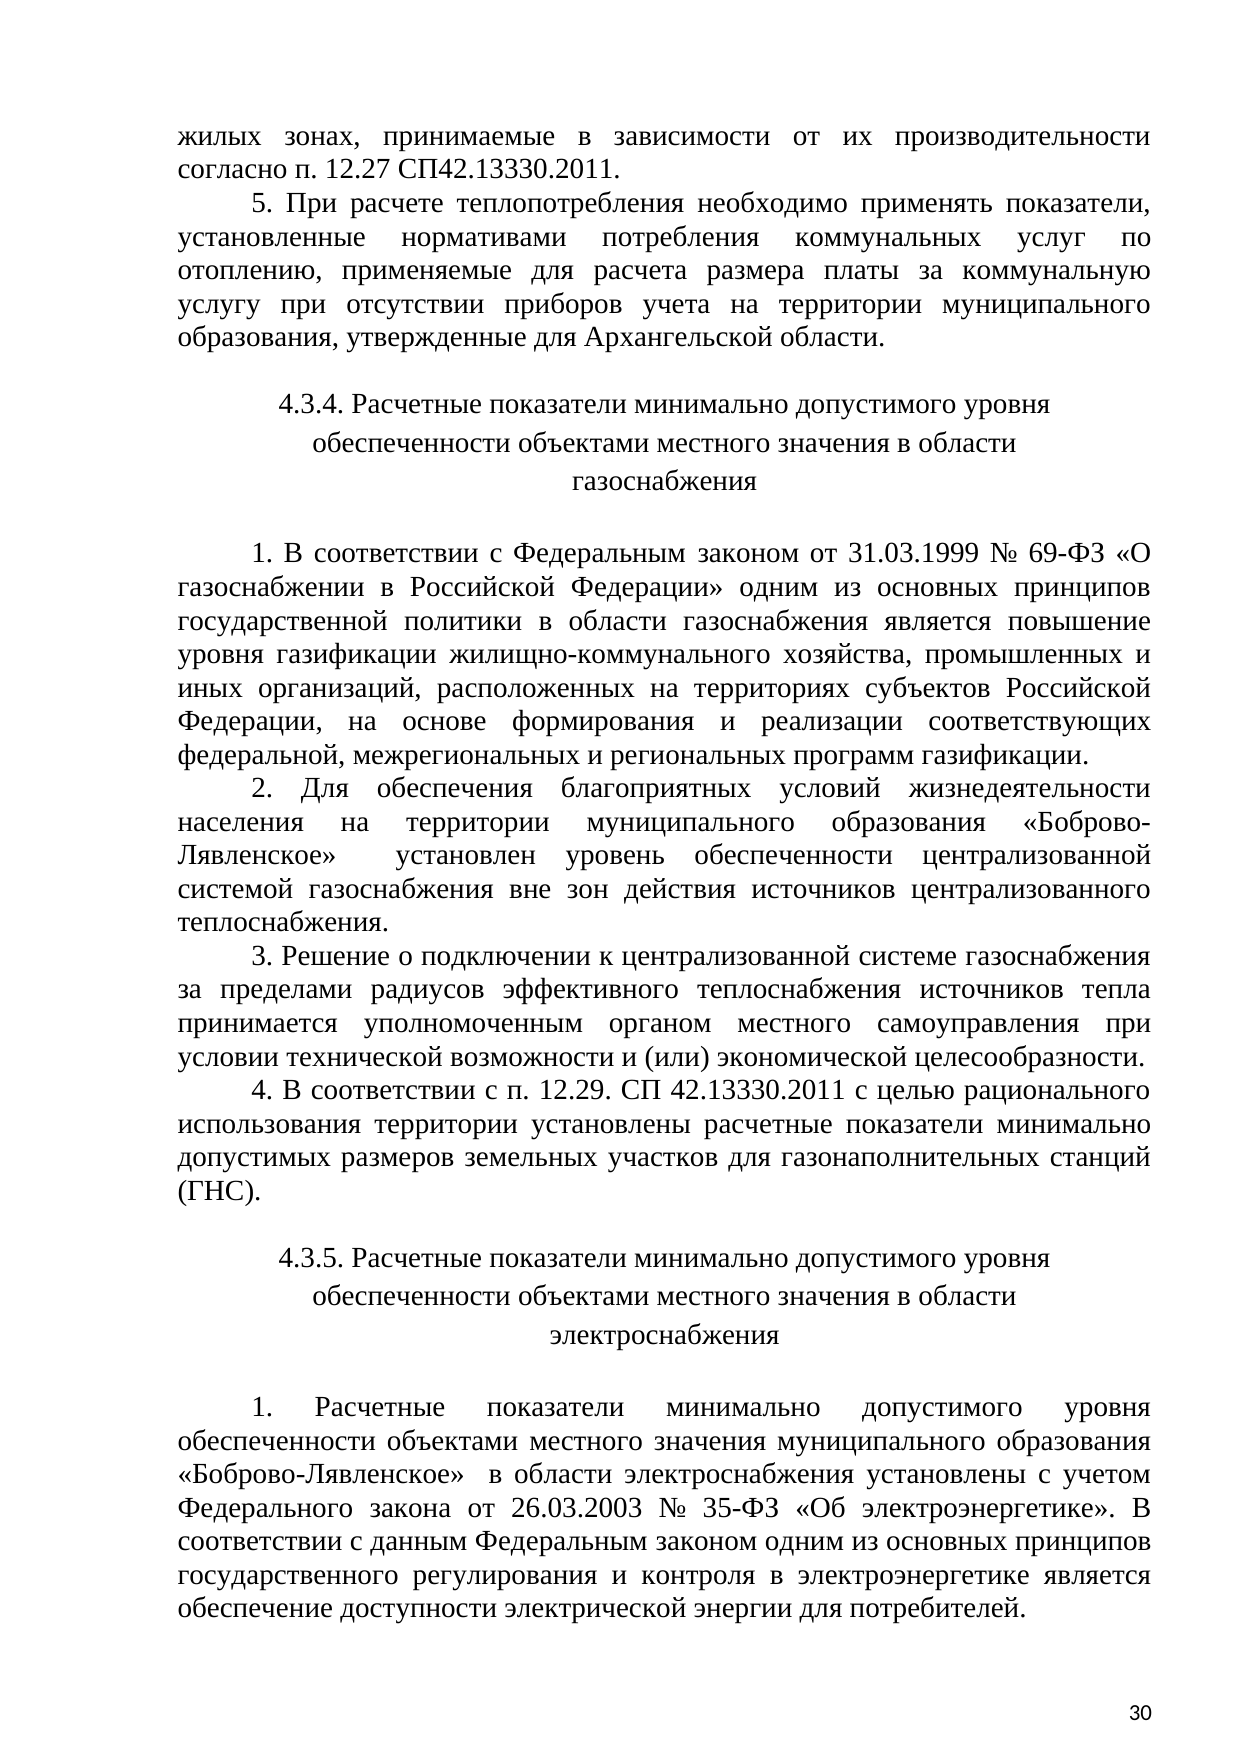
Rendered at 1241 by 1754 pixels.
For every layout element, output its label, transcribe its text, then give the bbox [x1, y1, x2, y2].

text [177, 118, 1152, 185]
text 5. При расчете теплопотребления необходимо применять показатели, установленные нормативами потребления коммунальных услуг по отоплению, применяемые для расчета размера платы за коммунальную услугу при отсутствии приборов учета на территории муниципального образования, утвержденные для Архангельской области. [177, 185, 1152, 353]
text 1. Расчетные показатели минимально допустимого уровня обеспеченности объектами местного значения муниципального образования «Боброво-Лявленское» в области электроснабжения установлены с учетом Федерального закона от 26.03.2003 № 35-ФЗ «Об электроэнергетике». В соответствии с данным Федеральным законом одним из основных принципов государственного регулирования и контроля в электроэнергетике является обеспечение доступности электрической энергии для потребителей. [177, 1389, 1152, 1624]
text 4. В соответствии с п. 12.29. СП 42.13330.2011 с целью рационального использования территории установлены расчетные показатели минимально допустимых размеров земельных участков для газонаполнительных станций (ГНС). [177, 1072, 1152, 1206]
text 3. Решение о подключении к централизованной системе газоснабжения за пределами радиусов эффективного теплоснабжения источников тепла принимается уполномоченным органом местного самоуправления при условии технической возможности и (или) экономической целесообразности. [177, 938, 1152, 1072]
subtitle газоснабжения [177, 463, 1152, 497]
subtitle обеспеченности объектами местного значения в области [177, 425, 1152, 458]
subtitle 4.3.4. Расчетные показатели минимально допустимого уровня [177, 386, 1152, 420]
text 1. В соответствии с Федеральным законом от 31.03.1999 № 69-ФЗ «О газоснабжении в Российской Федерации» одним из основных принципов государственной политики в области газоснабжения является повышение уровня газификации жилищно-коммунального хозяйства, промышленных и иных организаций, расположенных на территориях субъектов Российской Федерации, на основе формирования и реализации соответствующих федеральной, межрегиональных и региональных программ газификации. [177, 536, 1152, 770]
text 2. Для обеспечения благоприятных условий жизнедеятельности населения на территории муниципального образования «Боброво-Лявленское» установлен уровень обеспеченности централизованной системой газоснабжения вне зон действия источников централизованного теплоснабжения. [177, 770, 1152, 938]
subtitle обеспеченности объектами местного значения в области [177, 1278, 1152, 1312]
subtitle 4.3.5. Расчетные показатели минимально допустимого уровня [177, 1240, 1152, 1273]
subtitle электроснабжения [177, 1317, 1152, 1351]
